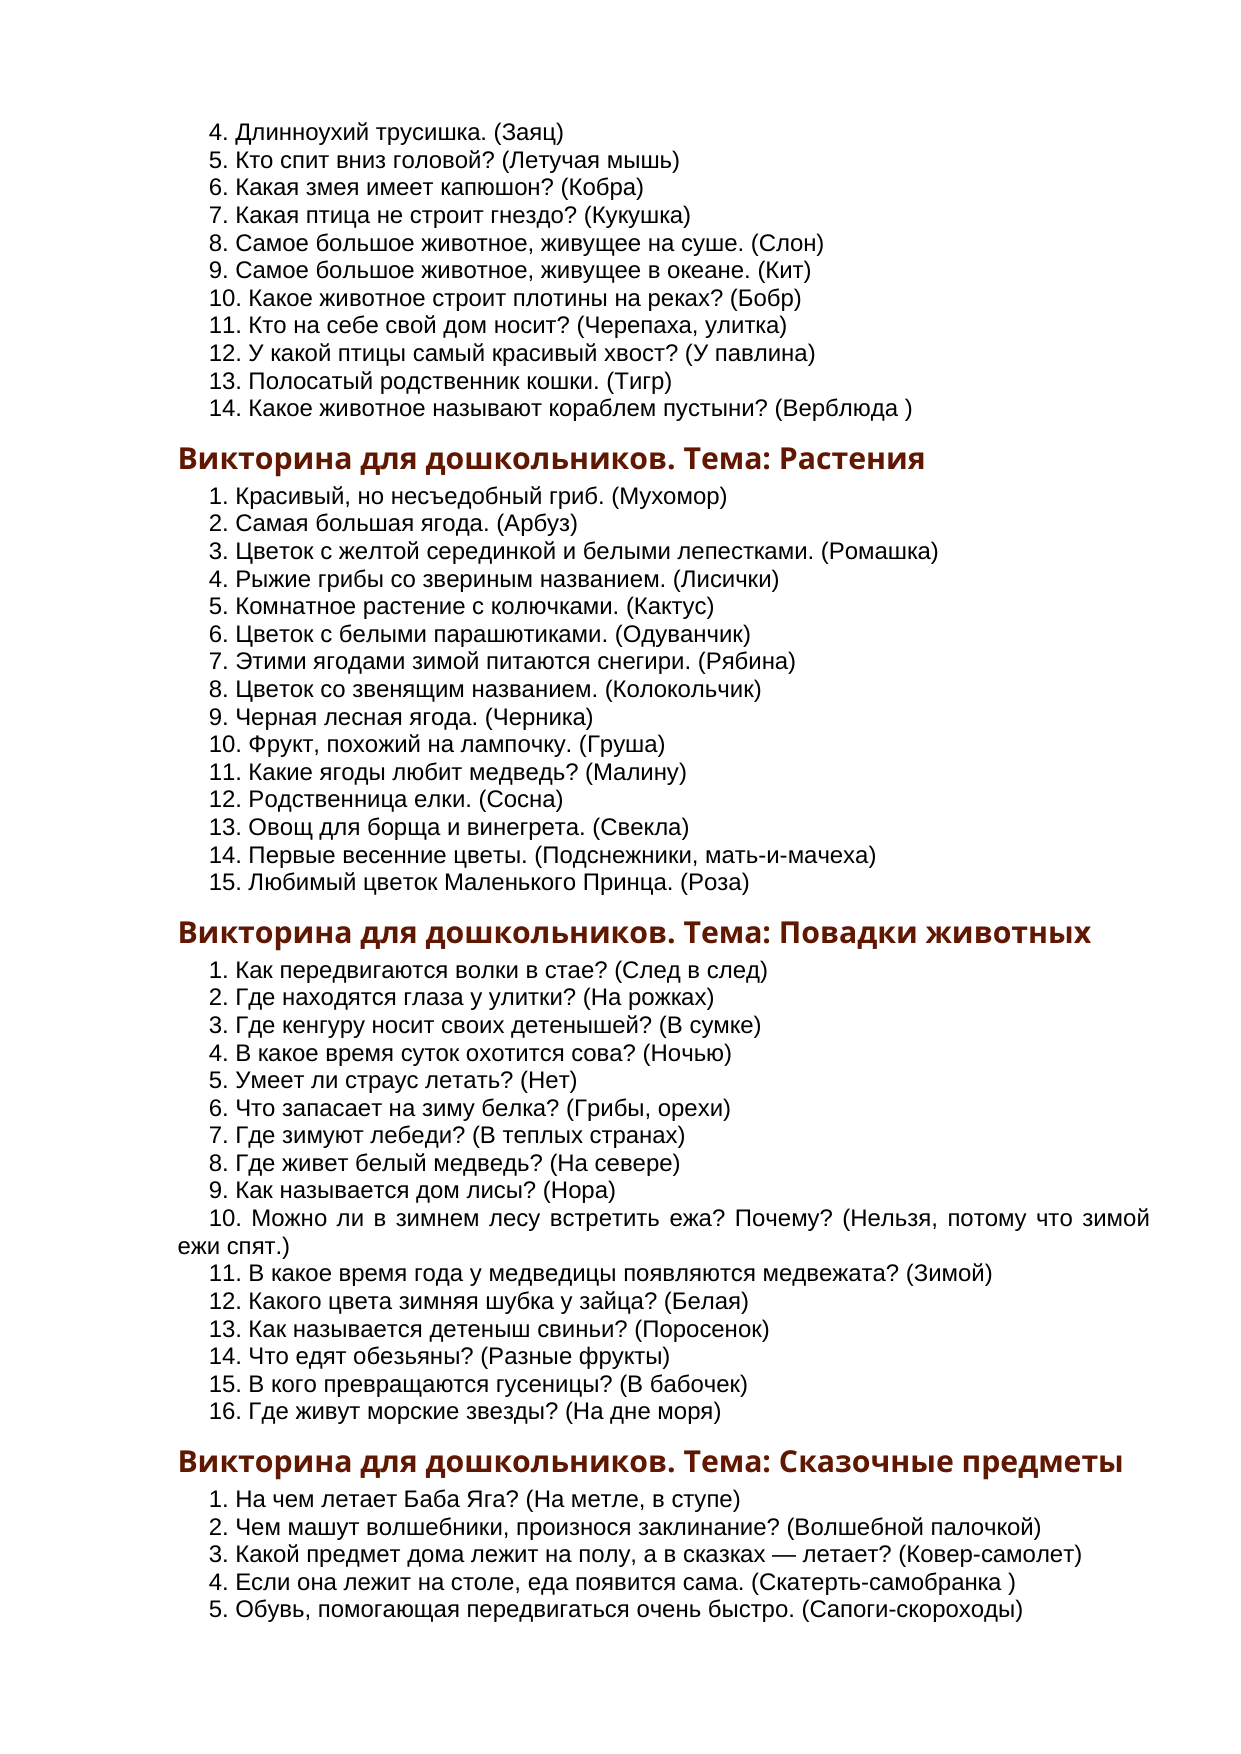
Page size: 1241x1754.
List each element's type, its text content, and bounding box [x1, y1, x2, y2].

text 15. Любимый цветок Маленького Принца. (Роза) [177, 868, 1152, 896]
text 6. Какая змея имеет капюшон? (Кобра) [177, 173, 1152, 201]
text 12. Какого цвета зимняя шубка у зайца? (Белая) [177, 1287, 1152, 1314]
text 12. У какой птицы самый красивый хвост? (У павлина) [177, 339, 1152, 367]
text 8. Где живет белый медведь? (На севере) [177, 1149, 1152, 1176]
text 2. Самая большая ягода. (Арбуз) [177, 509, 1152, 537]
text 4. Если она лежит на столе, еда появится сама. (Скатерть-самобранка ) [177, 1568, 1152, 1595]
text 13. Овощ для борща и винегрета. (Свекла) [177, 813, 1152, 841]
text 11. В какое время года у медведицы появляются медвежата? (Зимой) [177, 1259, 1152, 1287]
text 10. Фрукт, похожий на лампочку. (Груша) [177, 730, 1152, 758]
text Викторина для дошкольников. Тема: Сказочные предметы [177, 1441, 1152, 1482]
text 4. Длинноухий трусишка. (Заяц) [177, 118, 1152, 146]
text 6. Цветок с белыми парашютиками. (Одуванчик) [177, 620, 1152, 647]
text 3. Где кенгуру носит своих детенышей? (В сумке) [177, 1011, 1152, 1038]
text 10. Можно ли в зимнем лесу встретить ежа? Почему? (Нельзя, потому что зимой ежи спят.) [177, 1204, 1152, 1259]
text 5. Кто спит вниз головой? (Летучая мышь) [177, 146, 1152, 173]
text 5. Комнатное растение с колючками. (Кактус) [177, 592, 1152, 620]
text 4. Рыжие грибы со звериным названием. (Лисички) [177, 564, 1152, 592]
text 15. В кого превращаются гусеницы? (В бабочек) [177, 1370, 1152, 1397]
text 7. Этими ягодами зимой питаются снегири. (Рябина) [177, 647, 1152, 675]
text 14. Что едят обезьяны? (Разные фрукты) [177, 1342, 1152, 1370]
text 1. Как передвигаются волки в стае? (След в след) [177, 956, 1152, 983]
text 8. Цветок со звенящим названием. (Колокольчик) [177, 675, 1152, 702]
text 5. Обувь, помогающая передвигаться очень быстро. (Сапоги-скороходы) [177, 1595, 1152, 1623]
text 5. Умеет ли страус летать? (Нет) [177, 1066, 1152, 1094]
text 14. Какое животное называют кораблем пустыни? (Верблюда ) [177, 394, 1152, 422]
text 9. Самое большое животное, живущее в океане. (Кит) [177, 256, 1152, 284]
text 8. Самое большое животное, живущее на суше. (Слон) [177, 228, 1152, 256]
text Викторина для дошкольников. Тема: Растения [177, 437, 1152, 478]
text 9. Черная лесная ягода. (Черника) [177, 702, 1152, 730]
text 12. Родственница елки. (Сосна) [177, 785, 1152, 813]
text 9. Как называется дом лисы? (Нора) [177, 1176, 1152, 1204]
text 11. Какие ягоды любит медведь? (Малину) [177, 758, 1152, 785]
text 6. Что запасает на зиму белка? (Грибы, орехи) [177, 1094, 1152, 1121]
text 14. Первые весенние цветы. (Подснежники, мать-и-мачеха) [177, 841, 1152, 868]
text 1. На чем летает Баба Яга? (На метле, в ступе) [177, 1485, 1152, 1512]
text 3. Какой предмет дома лежит на полу, а в сказках — летает? (Ковер-самолет) [177, 1540, 1152, 1568]
text 13. Как называется детеныш свиньи? (Поросенок) [177, 1314, 1152, 1342]
text 2. Чем машут волшебники, произнося заклинание? (Волшебной палочкой) [177, 1512, 1152, 1540]
text 16. Где живут морские звезды? (На дне моря) [177, 1397, 1152, 1425]
text 1. Красивый, но несъедобный гриб. (Мухомор) [177, 482, 1152, 509]
text 11. Кто на себе свой дом носит? (Черепаха, улитка) [177, 311, 1152, 339]
text 13. Полосатый родственник кошки. (Тигр) [177, 367, 1152, 394]
text 10. Какое животное строит плотины на реках? (Бобр) [177, 284, 1152, 311]
text 7. Где зимуют лебеди? (В теплых странах) [177, 1121, 1152, 1149]
text 4. В какое время суток охотится сова? (Ночью) [177, 1038, 1152, 1066]
text 2. Где находятся глаза у улитки? (На рожках) [177, 983, 1152, 1011]
text 3. Цветок с желтой серединкой и белыми лепестками. (Ромашка) [177, 537, 1152, 564]
text 7. Какая птица не строит гнездо? (Кукушка) [177, 201, 1152, 228]
text Викторина для дошкольников. Тема: Повадки животных [177, 911, 1152, 952]
